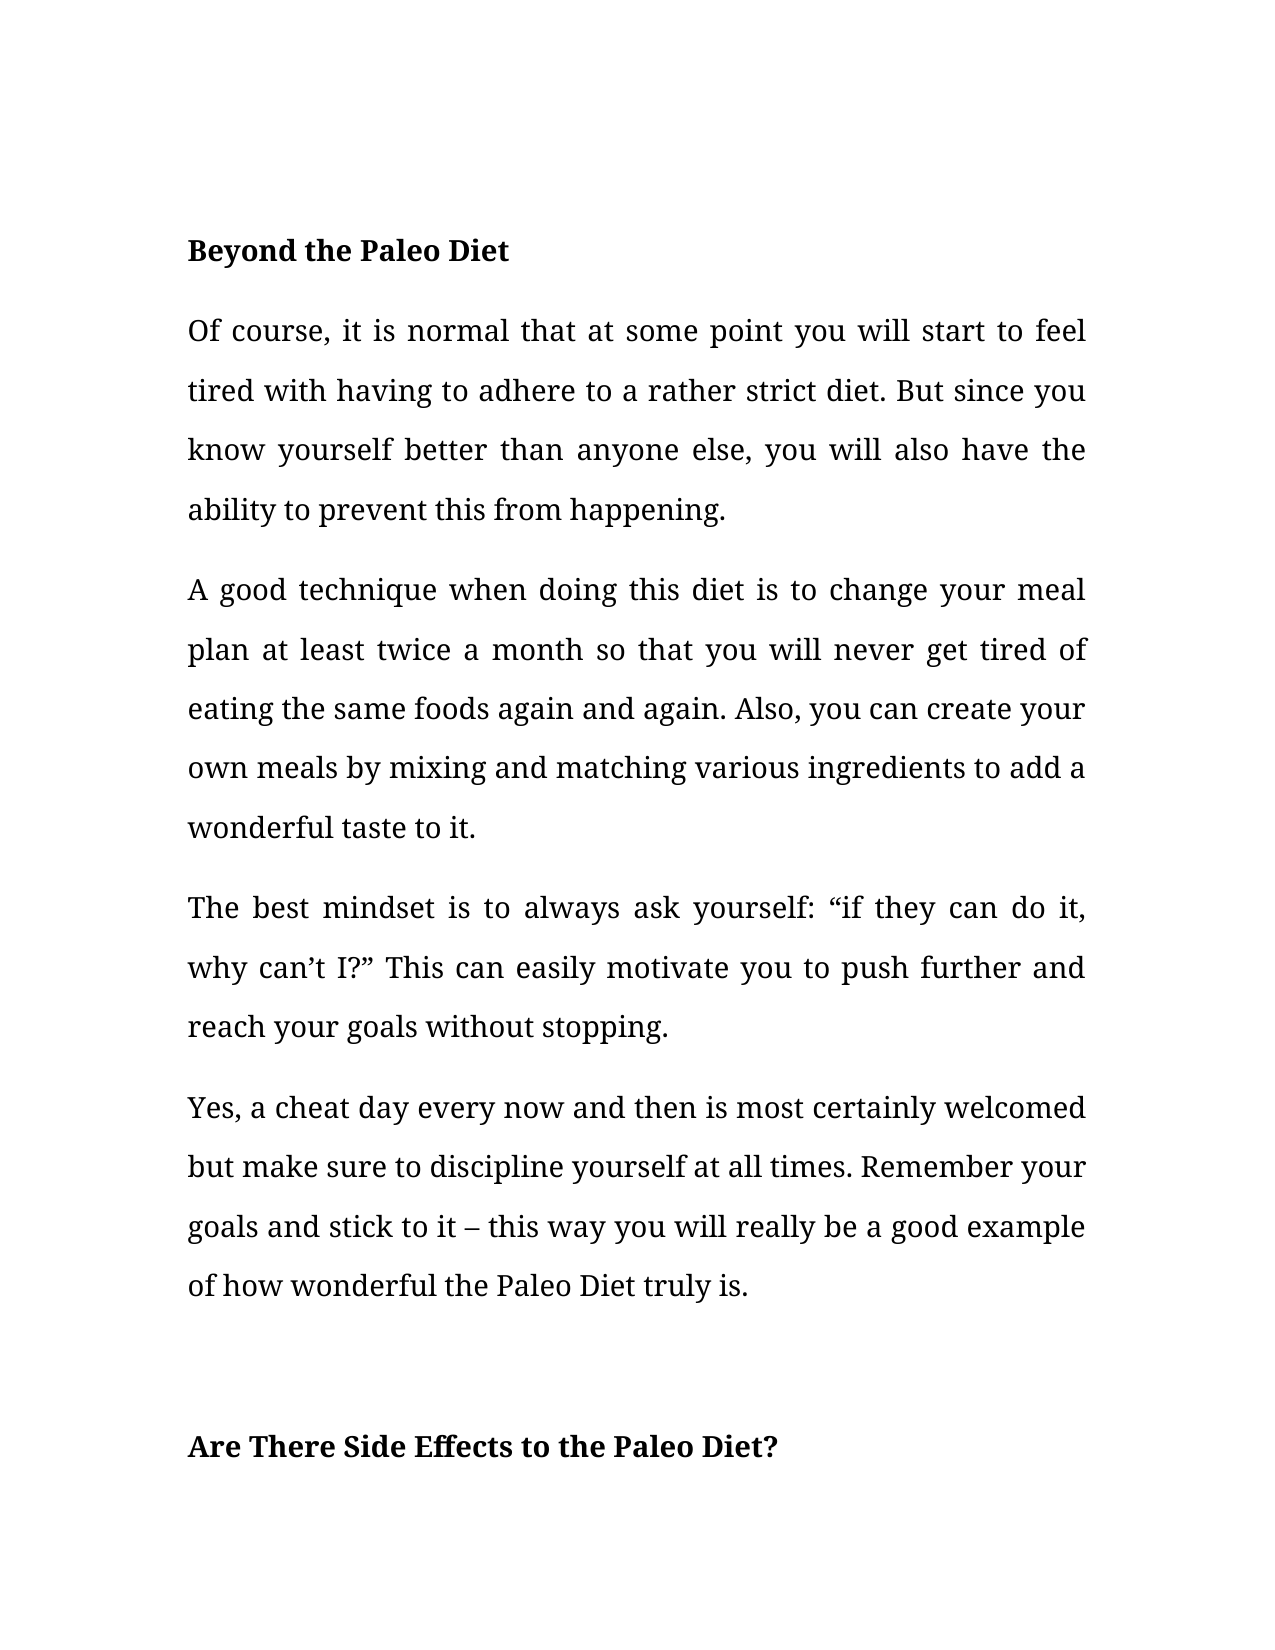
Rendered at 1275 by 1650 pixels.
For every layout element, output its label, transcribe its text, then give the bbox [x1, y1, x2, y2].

text A good technique when doing this diet is to change your meal plan at least twice a month so that you will never get tired of eating the same foods again and again. Also, you can create your own meals by mixing and matching various ingredients to add a wonderful taste to it. [187, 569, 1087, 847]
text Beyond the Paleo Diet [187, 230, 1087, 270]
text Yes, a cheat day every now and then is most certainly welcomed but make sure to discipline yourself at all times. Remember your goals and stick to it – this way you will really be a good example of how wonderful the Paleo Diet truly is. [187, 1087, 1087, 1305]
text Are There Side Effects to the Paleo Diet? [187, 1426, 1087, 1466]
text Of course, it is normal that at some point you will start to feel tired with having to adhere to a rather strict diet. But since you know yourself better than anyone else, you will also have the ability to prevent this from happening. [187, 311, 1087, 529]
text The best mindset is to always ask yourself: “if they can do it, why can’t I?” This can easily motivate you to push further and reach your goals without stopping. [187, 888, 1087, 1046]
